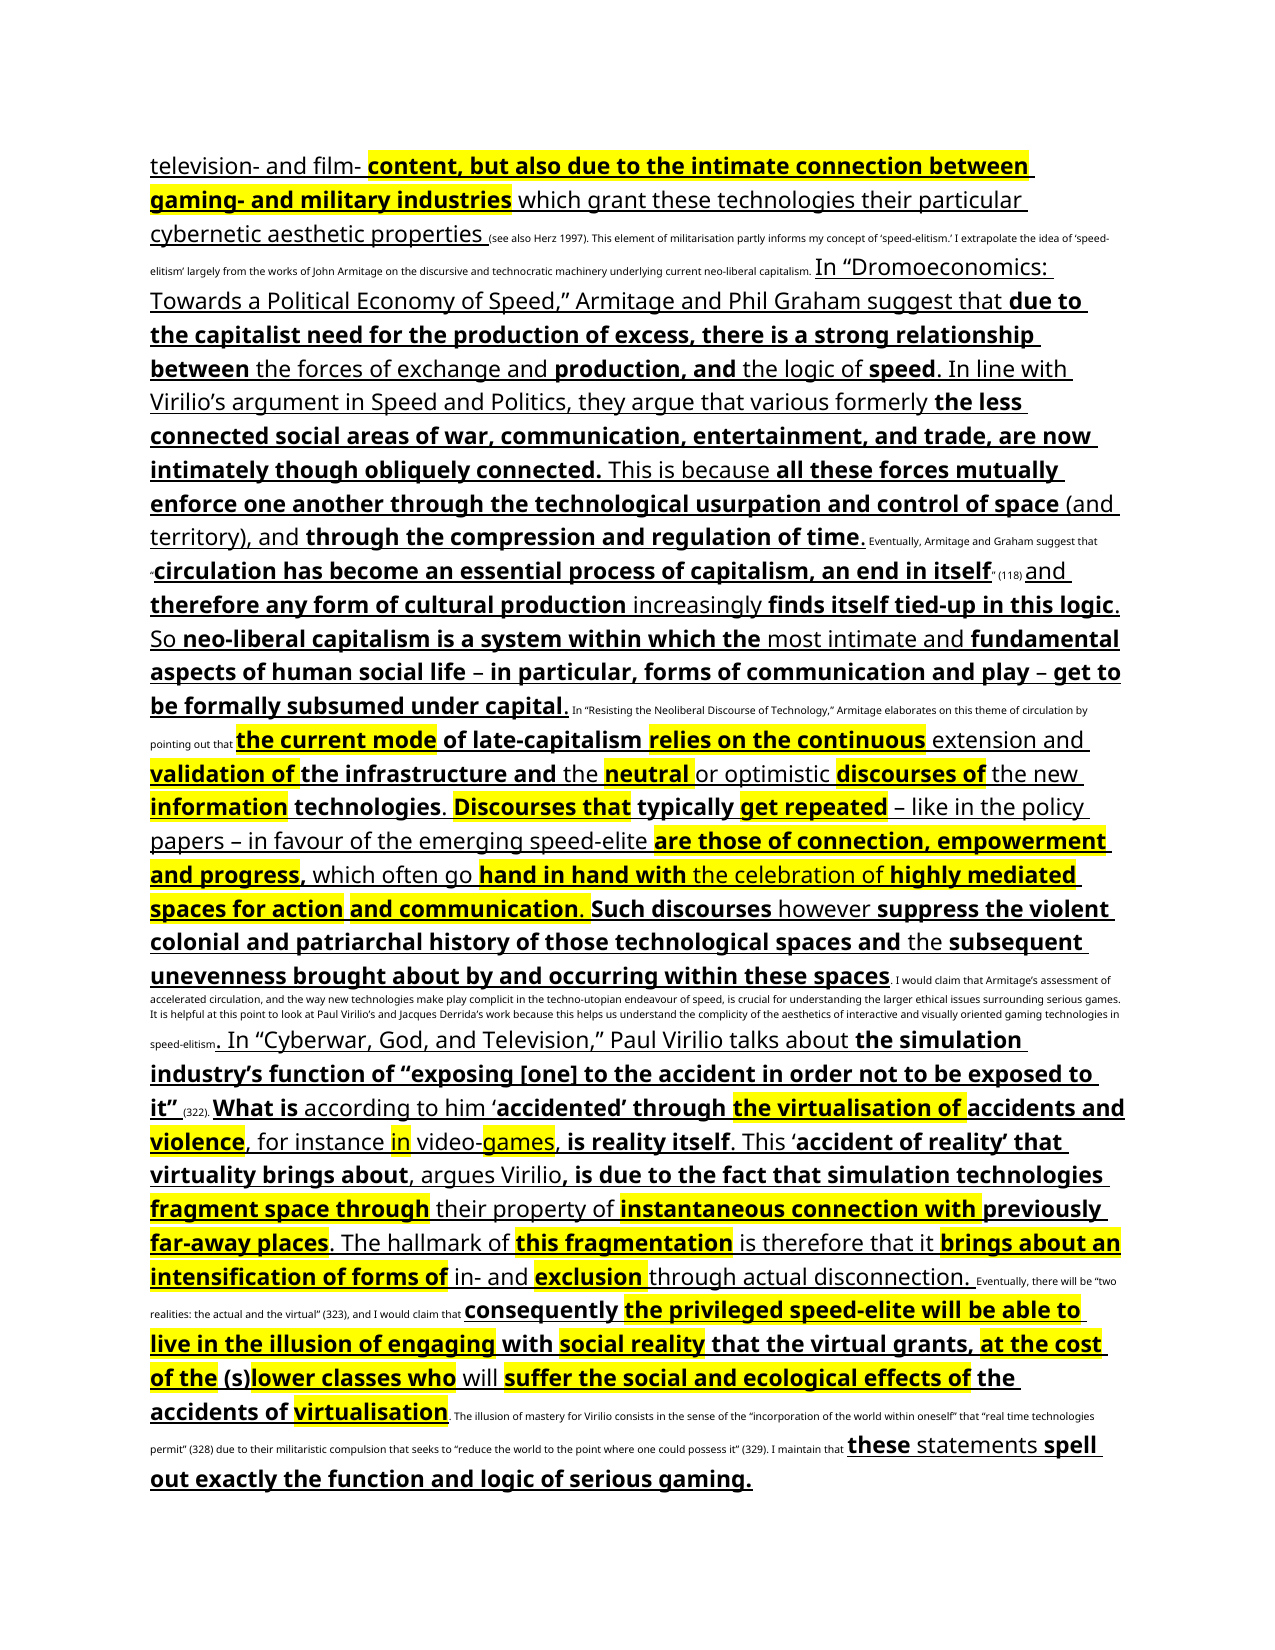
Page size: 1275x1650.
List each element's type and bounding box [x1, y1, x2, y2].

text [150, 150, 1125, 1494]
